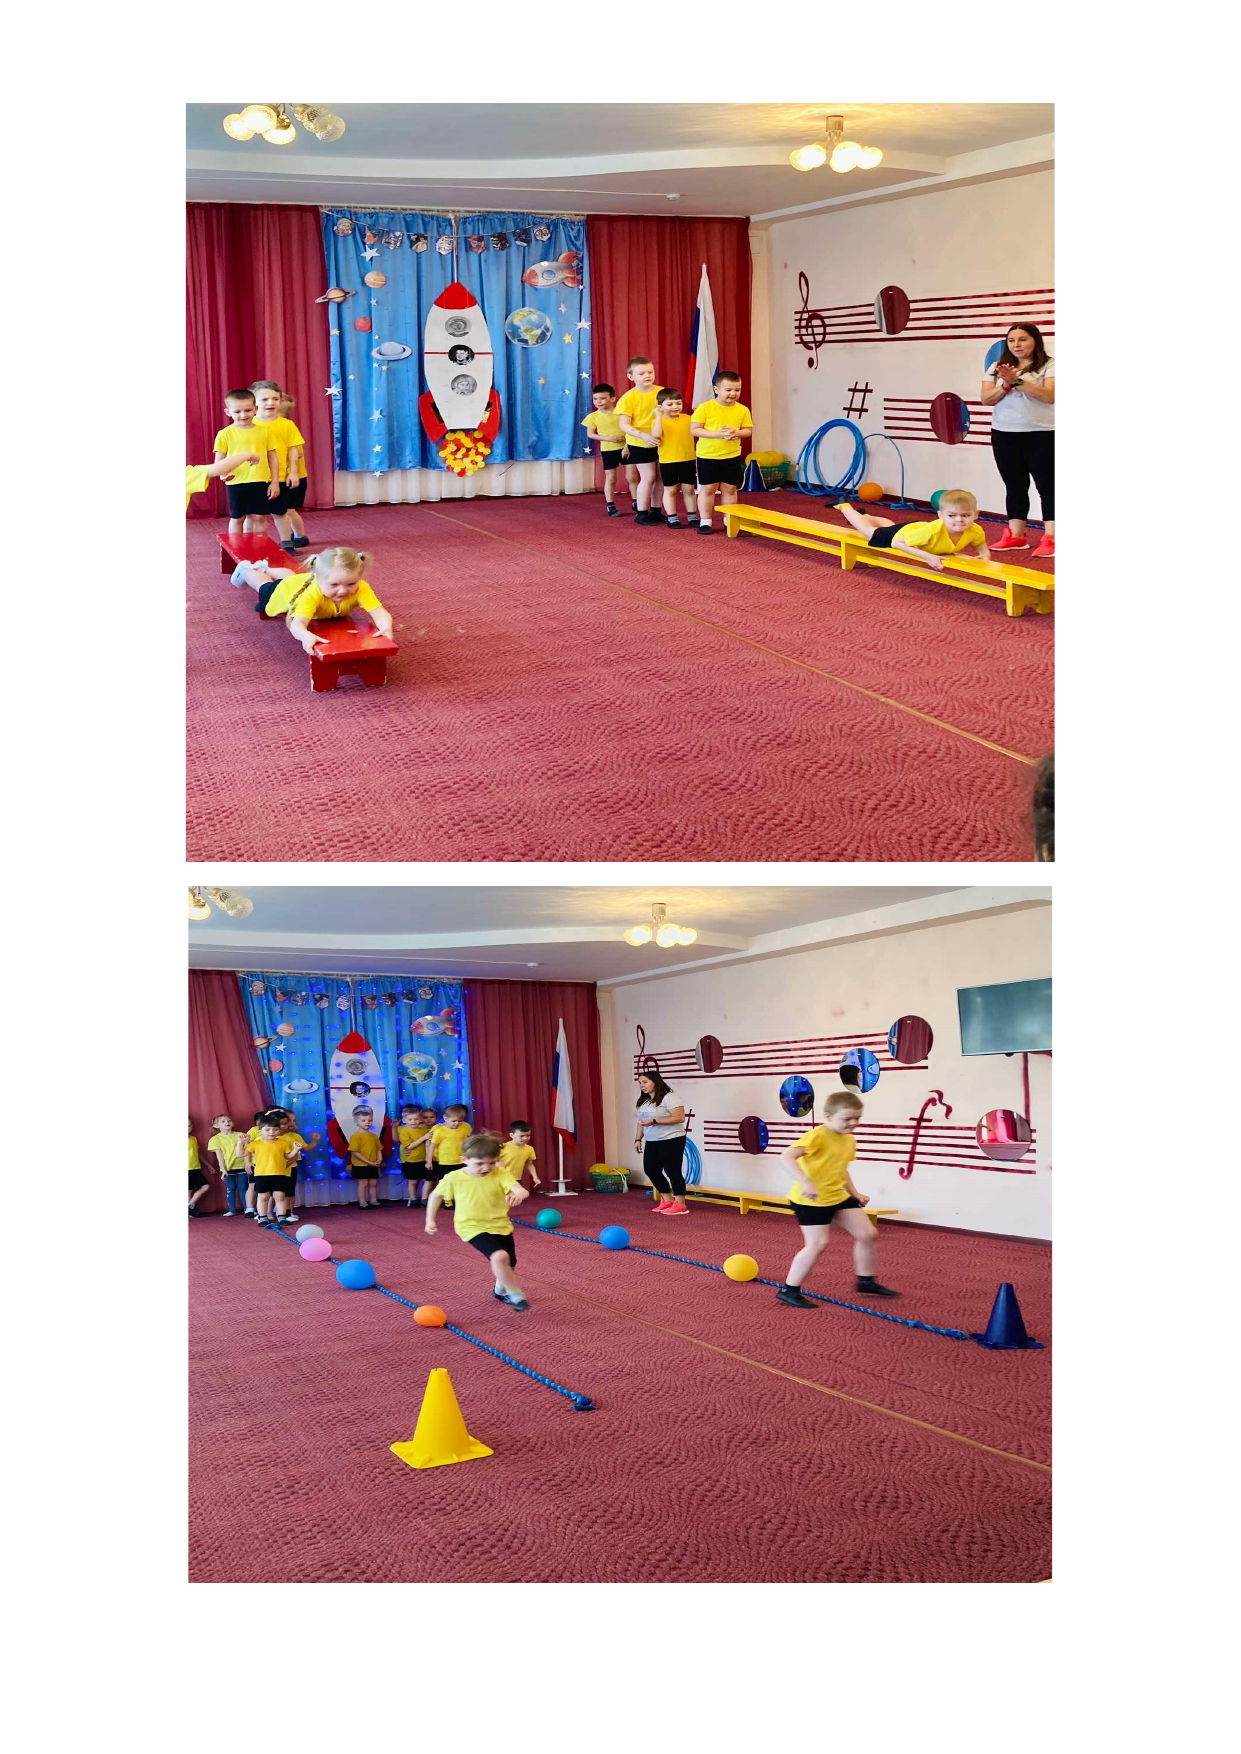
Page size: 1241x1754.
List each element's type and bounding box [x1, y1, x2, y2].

picture [188, 886, 1053, 1583]
picture [185, 103, 1055, 862]
